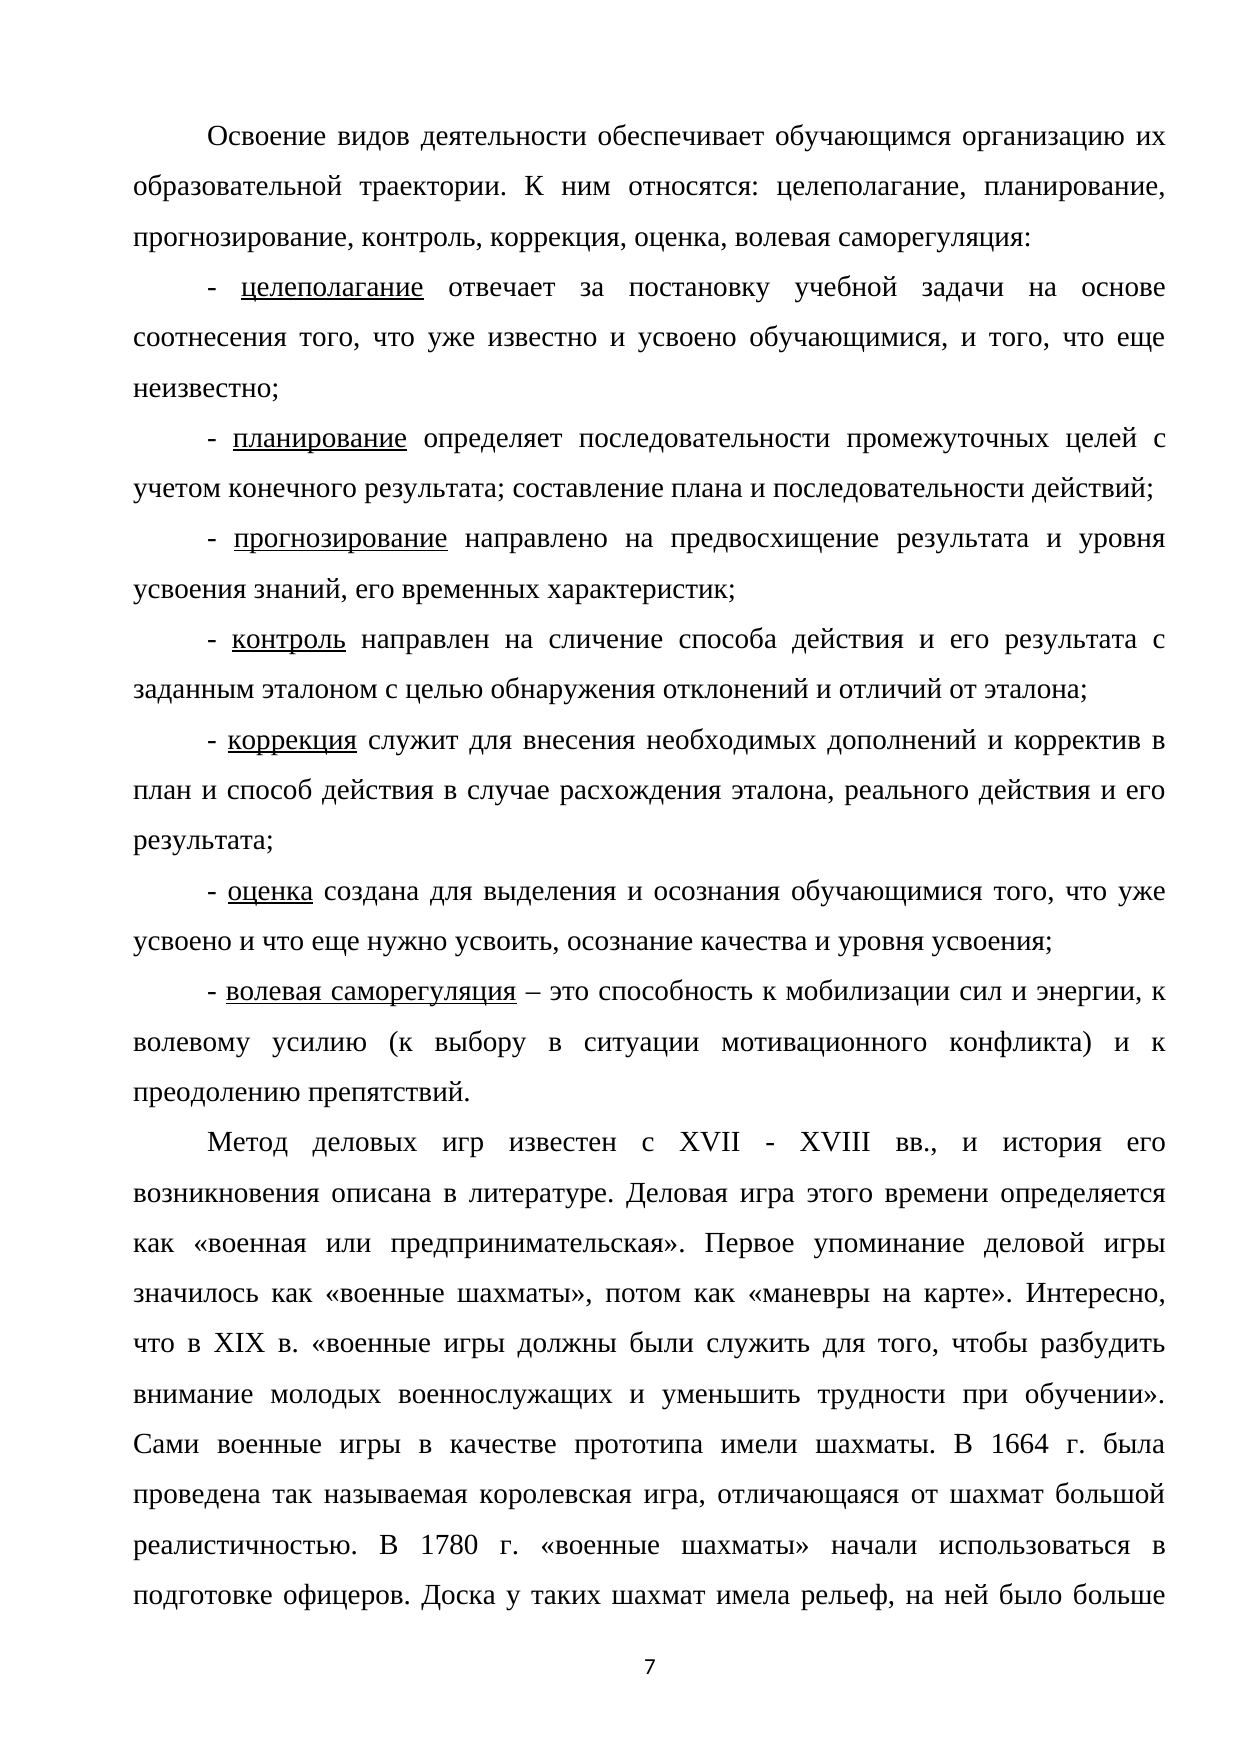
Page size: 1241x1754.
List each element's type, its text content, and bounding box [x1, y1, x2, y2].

text - контроль направлен на сличение способа действия и его результата с заданным эталоном с целью обнаружения отклонений и отличий от эталона; [133, 621, 1167, 705]
text Освоение видов деятельности обеспечивает обучающимся организацию их образовательной траектории. К ним относятся: целеполагание, планирование, прогнозирование, контроль, коррекция, оценка, волевая саморегуляция: [133, 118, 1167, 252]
text - целеполагание отвечает за постановку учебной задачи на основе соотнесения того, что уже известно и усвоено обучающимися, и того, что еще неизвестно; [133, 269, 1167, 403]
text - планирование определяет последовательности промежуточных целей с учетом конечного результата; составление плана и последовательности действий; [133, 420, 1167, 504]
text - прогнозирование направлено на предвосхищение результата и уровня усвоения знаний, его временных характеристик; [133, 521, 1167, 604]
text - волевая саморегуляция – это способность к мобилизации сил и энергии, к волевому усилию (к выбору в ситуации мотивационного конфликта) и к преодолению препятствий. [133, 973, 1167, 1108]
text - оценка создана для выделения и осознания обучающимися того, что уже усвоено и что еще нужно усвоить, осознание качества и уровня усвоения; [133, 873, 1167, 957]
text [133, 1124, 1167, 1611]
text - коррекция служит для внесения необходимых дополнений и корректив в план и способ действия в случае расхождения эталона, реального действия и его результата; [133, 722, 1167, 856]
